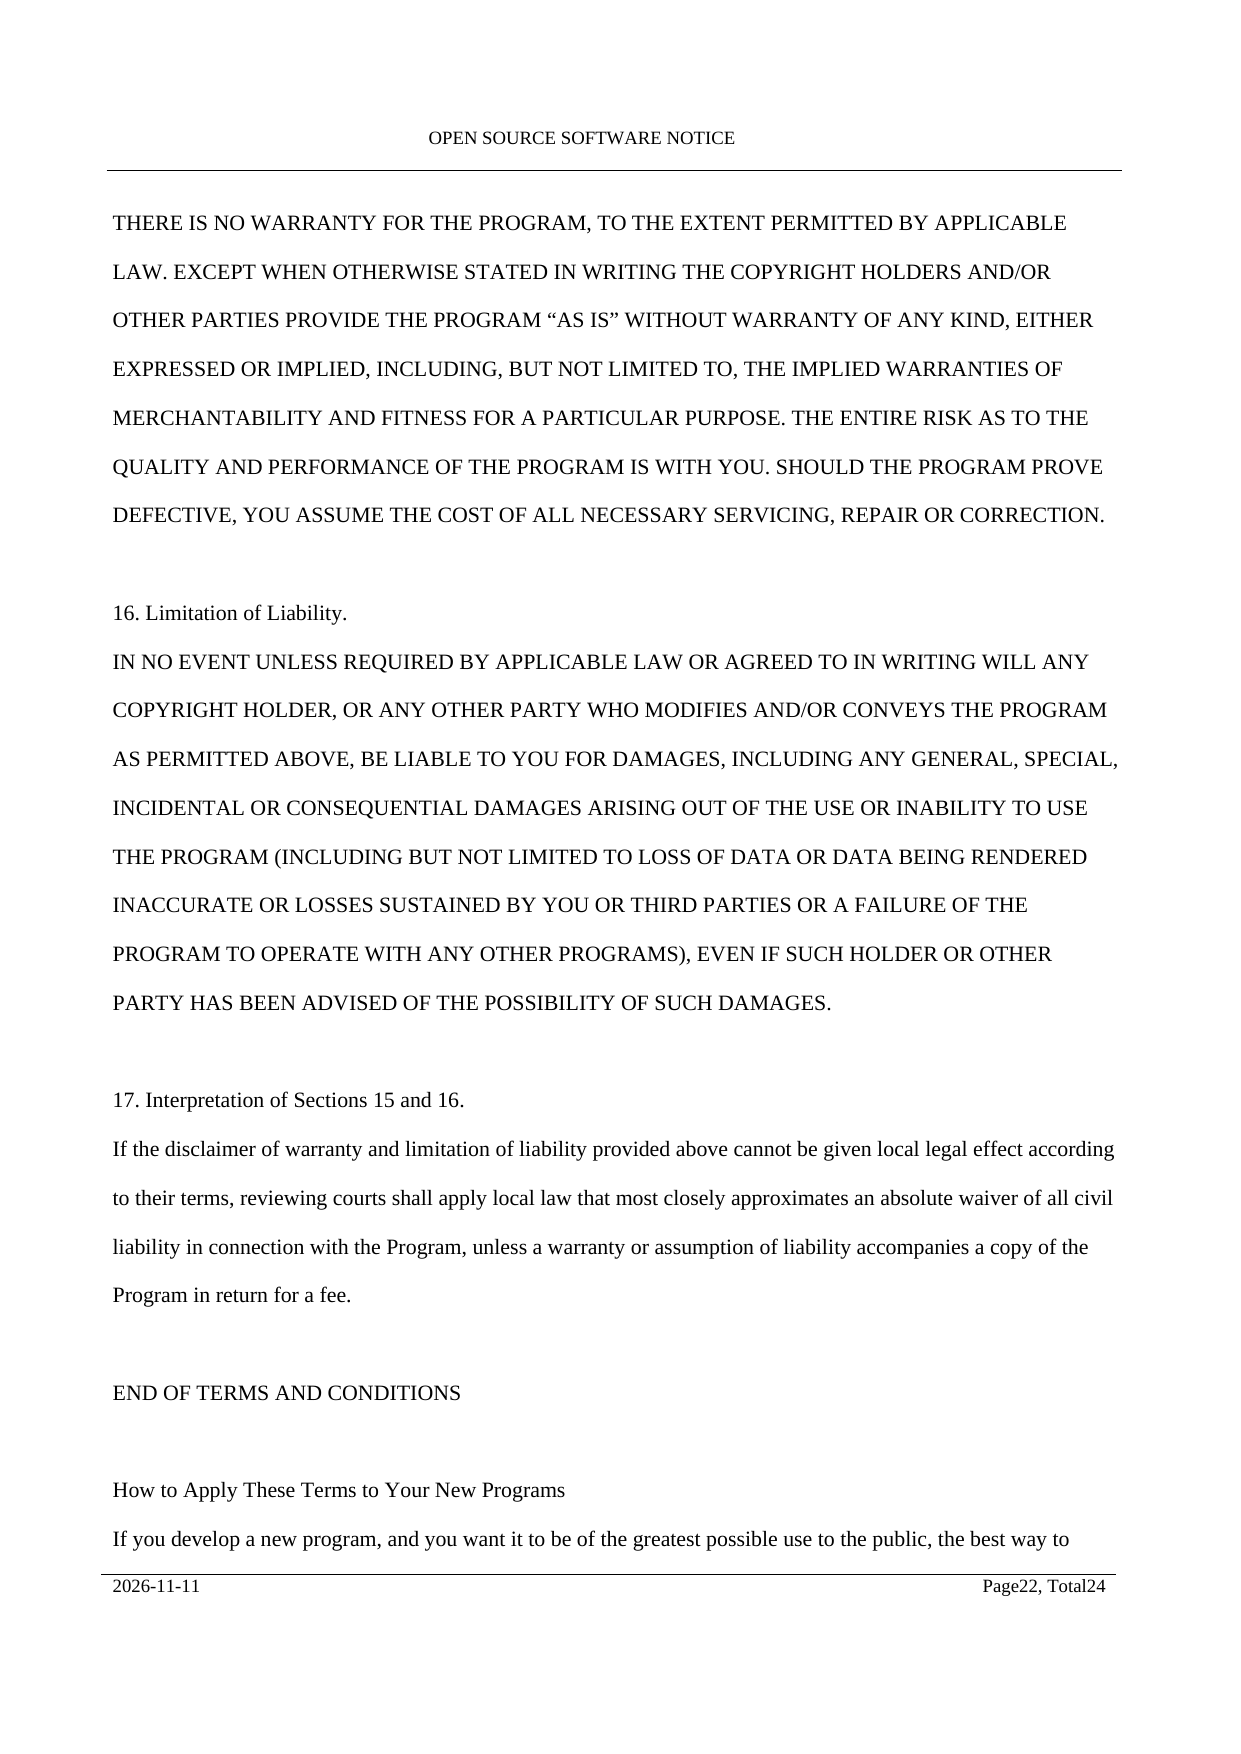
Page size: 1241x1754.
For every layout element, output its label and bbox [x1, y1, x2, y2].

text [112, 206, 1128, 1555]
